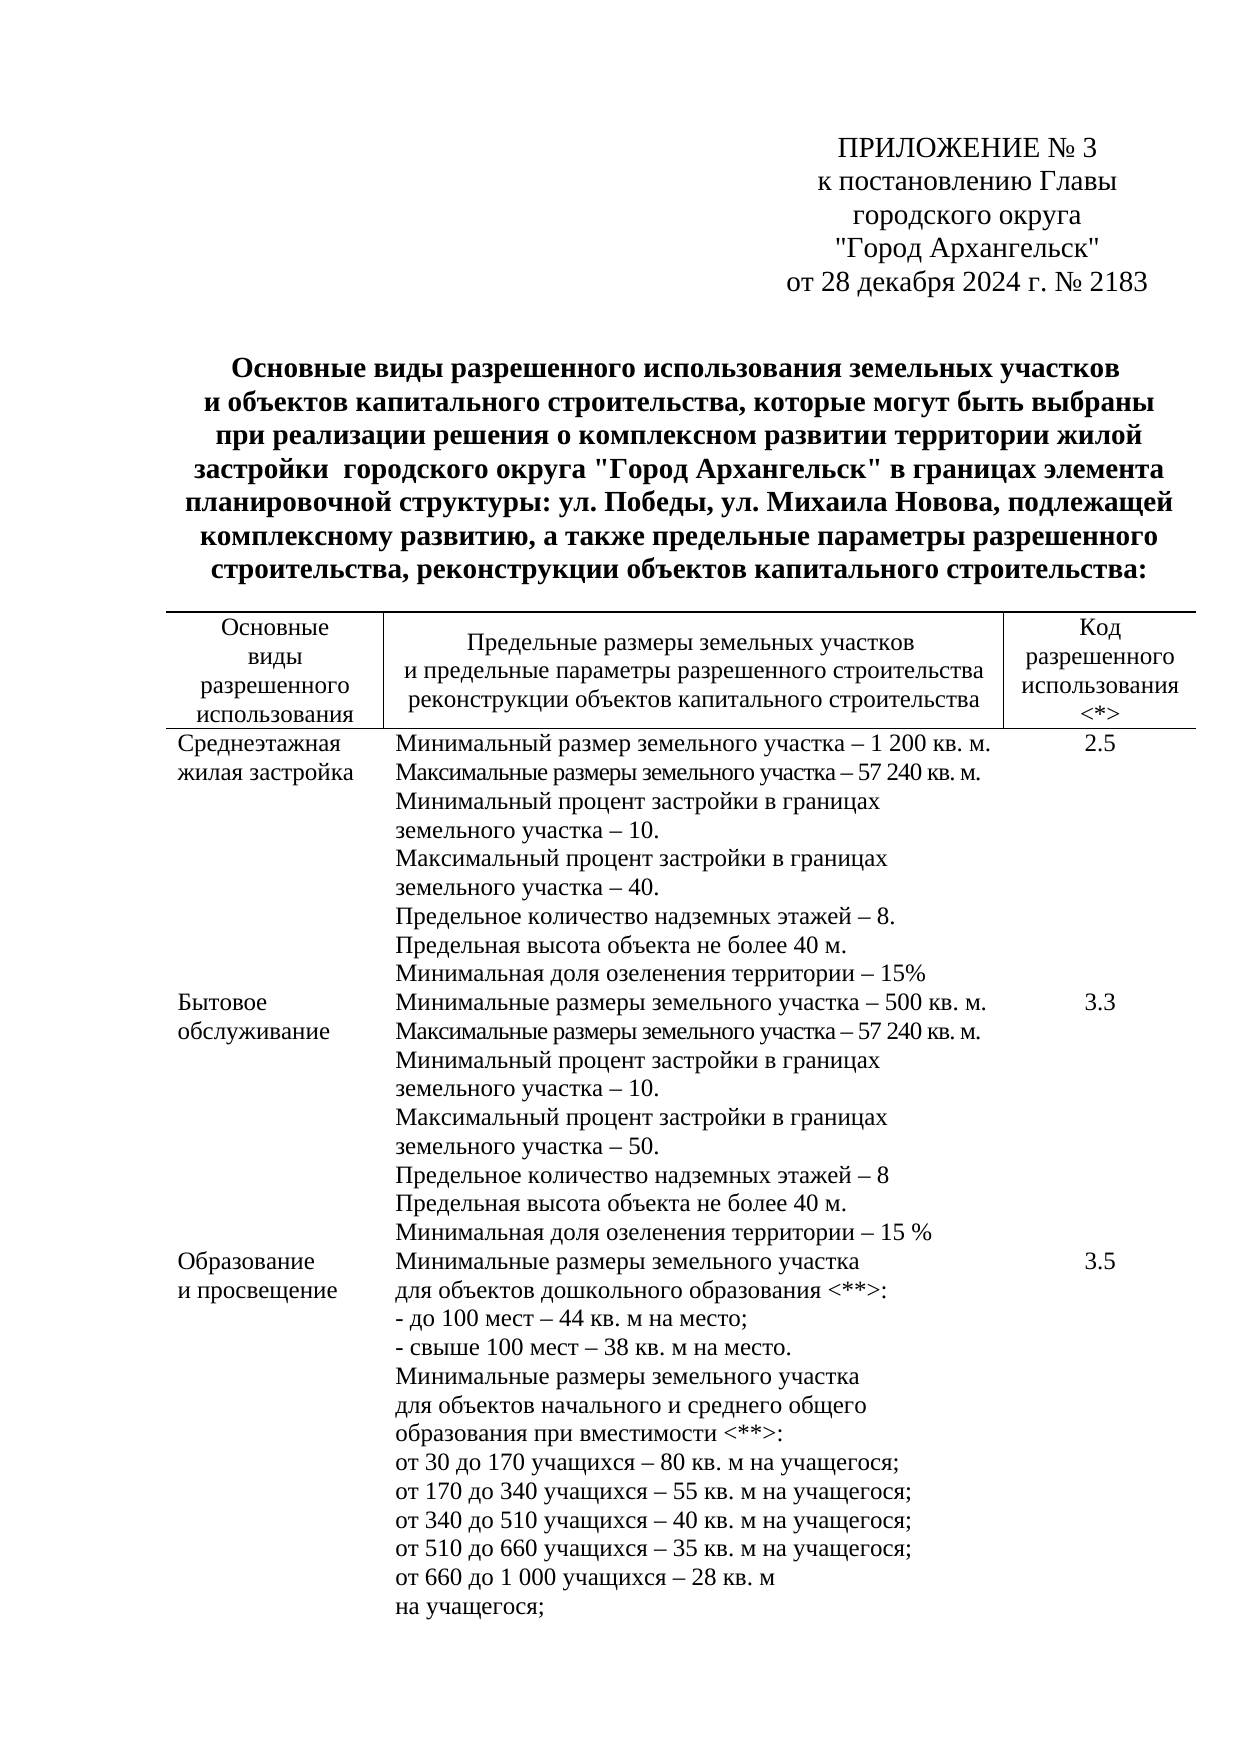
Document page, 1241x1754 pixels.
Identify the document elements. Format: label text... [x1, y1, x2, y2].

table_cell Образование и просвещение [166, 1246, 384, 1620]
table_cell 3.5 [1004, 1246, 1196, 1620]
text к постановлению Главы [753, 163, 1181, 197]
table_cell Минимальные размеры земельного участка – 500 кв. м. Максимальные размеры земельного участка – 57 240 кв. м. Минимальный процент застройки в границах земельного участка – 10. Максимальный процент застройки в границах земельного участка – 50. Предельное количество надземных этажей – 8 Предельная высота объекта не более 40 м. Минимальная доля озеленения территории – 15 % [384, 987, 1004, 1246]
table_cell 3.3 [1004, 987, 1196, 1246]
table_cell Среднеэтажная жилая застройка [166, 729, 384, 987]
table_header Код разрешенного использования <*> [1004, 613, 1196, 727]
table_cell Минимальный размер земельного участка – 1 200 кв. м. Максимальные размеры земельного участка – 57 240 кв. м. Минимальный процент застройки в границах земельного участка – 10. Максимальный процент застройки в границах земельного участка – 40. Предельное количество надземных этажей – 8. Предельная высота объекта не более 40 м. Минимальная доля озеленения территории – 15% [384, 729, 1004, 987]
text городского округа "Город Архангельск" [753, 197, 1181, 264]
text от 28 декабря 2024 г. № 2183 [753, 264, 1181, 298]
table_cell Бытовое обслуживание [166, 987, 384, 1246]
text ПРИЛОЖЕНИЕ № 3 [753, 130, 1181, 163]
table_header Предельные размеры земельных участков и предельные параметры разрешенного строительства реконструкции объектов капитального строительства [384, 613, 1003, 727]
text Основные виды разрешенного использования земельных участков и объектов капитального строительства, которые могут быть выбраны при реализации решения о комплексном развитии территории жилой застройки городского округа "Город Архангельск" в границах элемента планировочной структуры: ул. Победы, ул. Михаила Новова, подлежащей комплексному развитию, а также предельные параметры разрешенного строительства, реконструкции объектов капитального строительства: [177, 350, 1181, 585]
table_header Основные виды разрешенного использования [166, 613, 383, 727]
table_cell 2.5 [1004, 729, 1196, 987]
